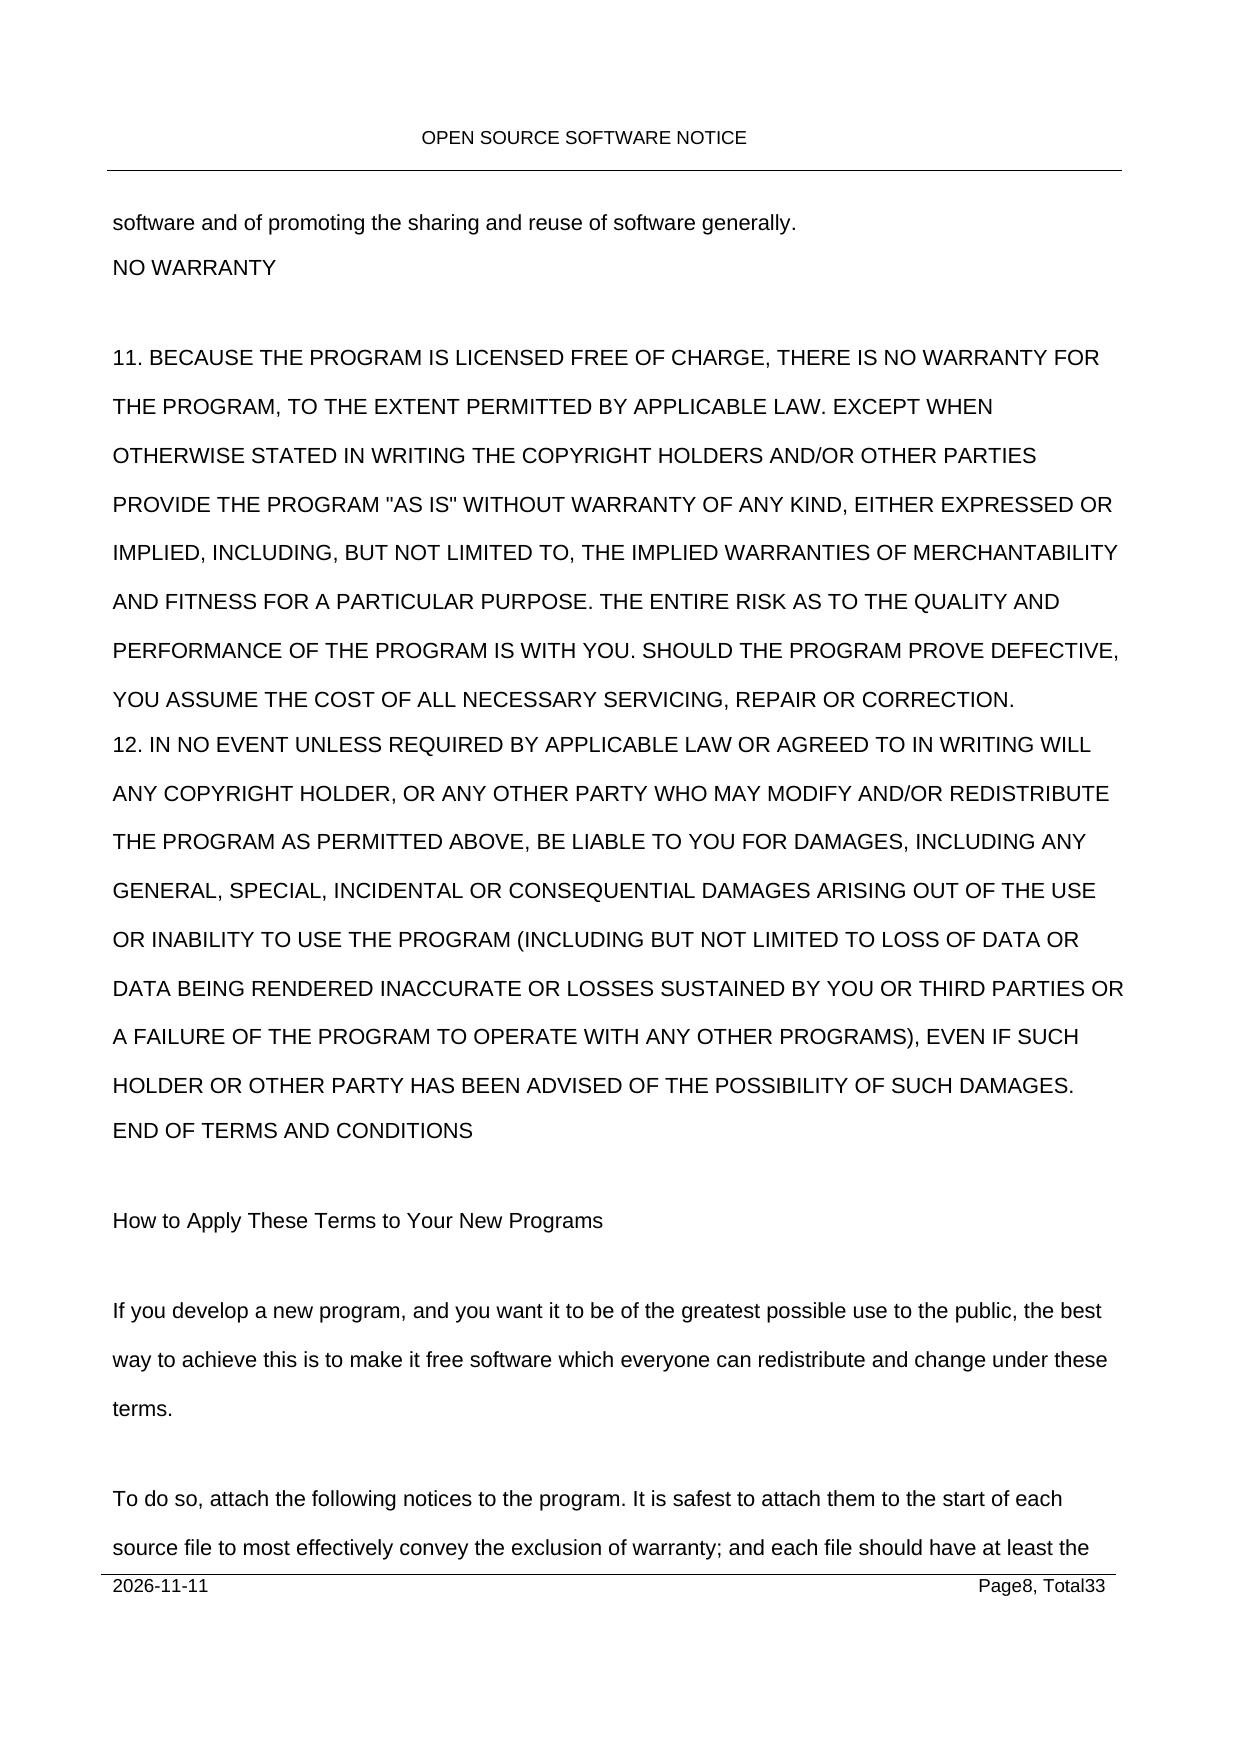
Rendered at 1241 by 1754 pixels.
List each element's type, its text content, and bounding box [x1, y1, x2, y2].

text How to Apply These Terms to Your New Programs [112, 1204, 1128, 1237]
text NO WARRANTY [112, 251, 1128, 284]
text If you develop a new program, and you want it to be of the greatest possible use to the public, the best way to achieve this is to make it free software which everyone can redistribute and change under these terms. [112, 1295, 1128, 1425]
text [112, 1482, 1128, 1564]
text 12. IN NO EVENT UNLESS REQUIRED BY APPLICABLE LAW OR AGREED TO IN WRITING WILL ANY COPYRIGHT HOLDER, OR ANY OTHER PARTY WHO MAY MODIFY AND/OR REDISTRIBUTE THE PROGRAM AS PERMITTED ABOVE, BE LIABLE TO YOU FOR DAMAGES, INCLUDING ANY GENERAL, SPECIAL, INCIDENTAL OR CONSEQUENTIAL DAMAGES ARISING OUT OF THE USE OR INABILITY TO USE THE PROGRAM (INCLUDING BUT NOT LIMITED TO LOSS OF DATA OR DATA BEING RENDERED INACCURATE OR LOSSES SUSTAINED BY YOU OR THIRD PARTIES OR A FAILURE OF THE PROGRAM TO OPERATE WITH ANY OTHER PROGRAMS), EVEN IF SUCH HOLDER OR OTHER PARTY HAS BEEN ADVISED OF THE POSSIBILITY OF SUCH DAMAGES. [112, 728, 1128, 1102]
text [112, 206, 1128, 239]
text END OF TERMS AND CONDITIONS [112, 1114, 1128, 1147]
text 11. BECAUSE THE PROGRAM IS LICENSED FREE OF CHARGE, THERE IS NO WARRANTY FOR THE PROGRAM, TO THE EXTENT PERMITTED BY APPLICABLE LAW. EXCEPT WHEN OTHERWISE STATED IN WRITING THE COPYRIGHT HOLDERS AND/OR OTHER PARTIES PROVIDE THE PROGRAM "AS IS" WITHOUT WARRANTY OF ANY KIND, EITHER EXPRESSED OR IMPLIED, INCLUDING, BUT NOT LIMITED TO, THE IMPLIED WARRANTIES OF MERCHANTABILITY AND FITNESS FOR A PARTICULAR PURPOSE. THE ENTIRE RISK AS TO THE QUALITY AND PERFORMANCE OF THE PROGRAM IS WITH YOU. SHOULD THE PROGRAM PROVE DEFECTIVE, YOU ASSUME THE COST OF ALL NECESSARY SERVICING, REPAIR OR CORRECTION. [112, 342, 1128, 715]
